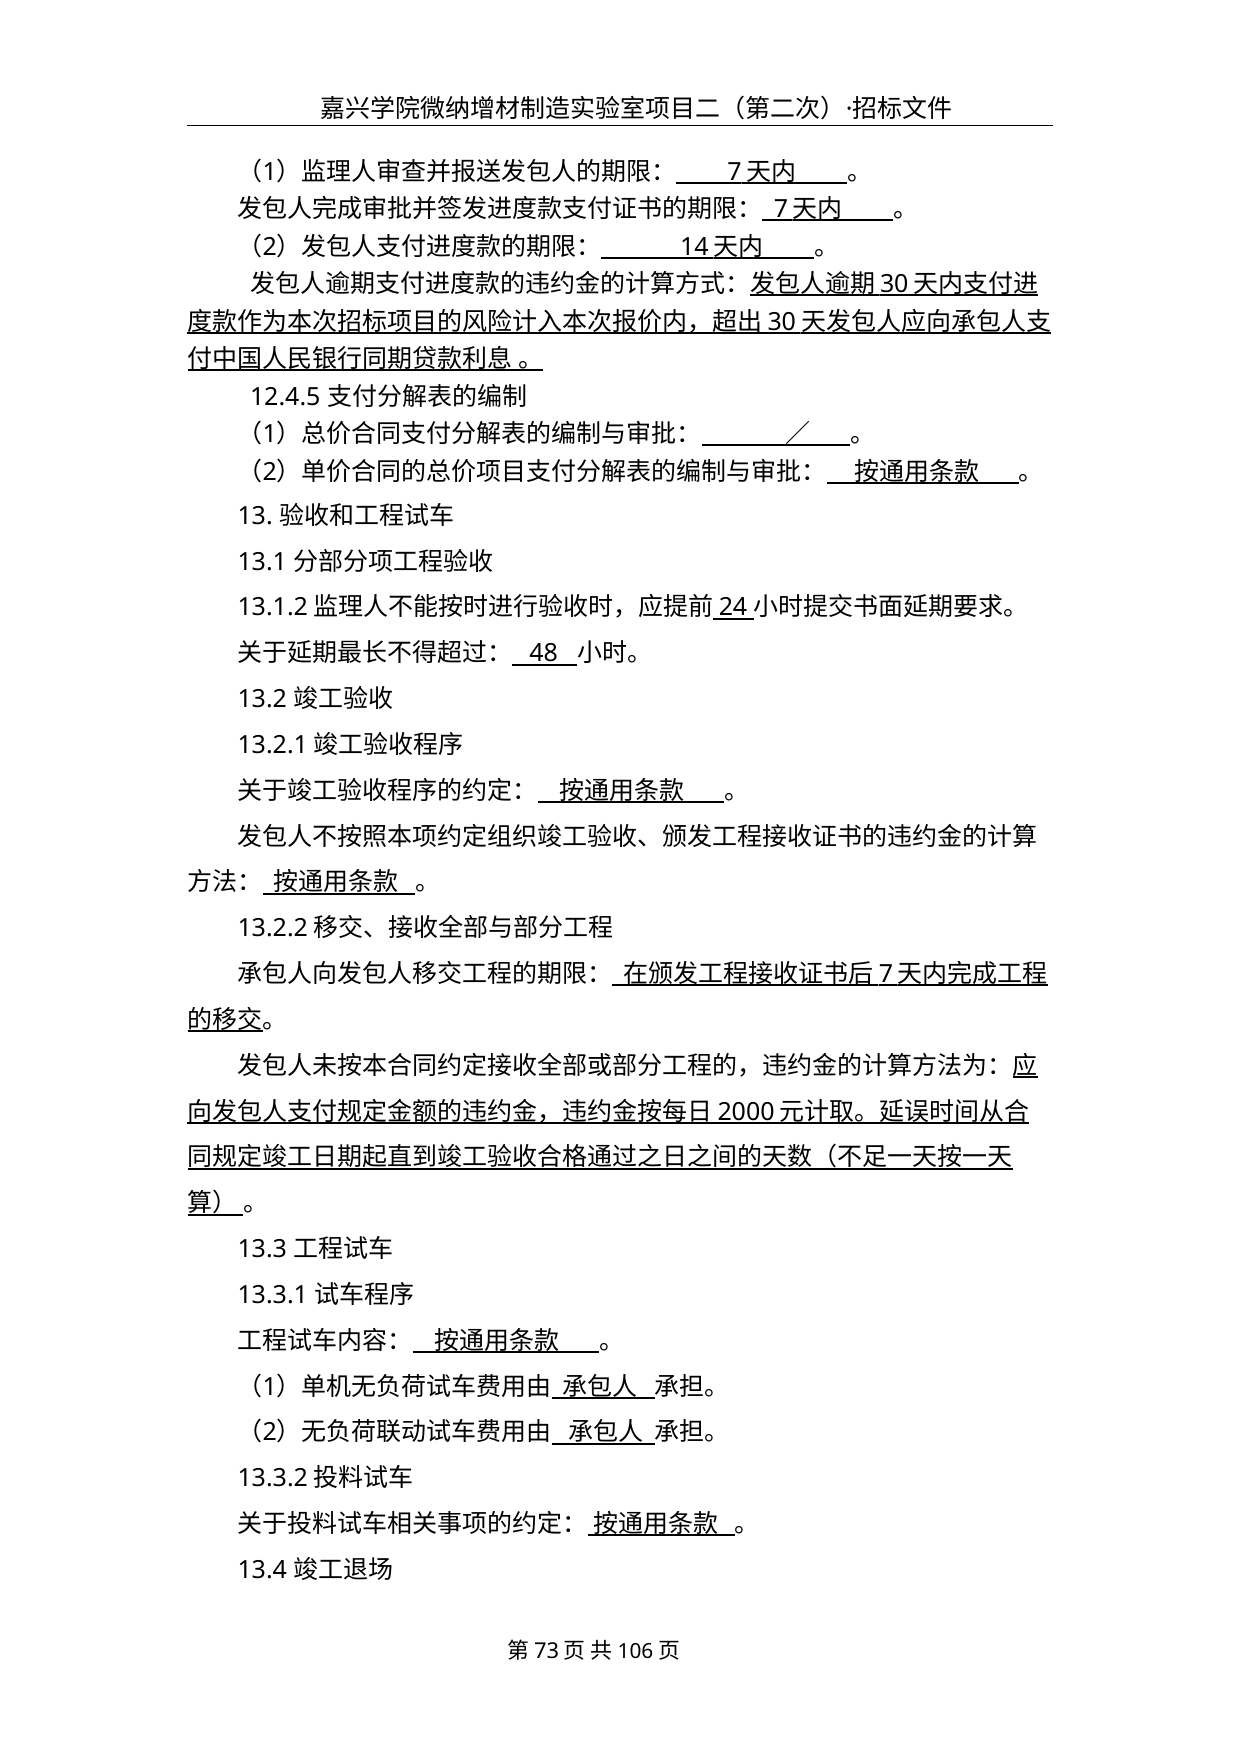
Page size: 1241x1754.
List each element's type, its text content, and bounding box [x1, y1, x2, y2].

text 13.2.1竣工验收程序 [187, 717, 1053, 762]
text 13.2 竣工验收 [187, 671, 1053, 717]
text 13.3.1 试车程序 [187, 1267, 1053, 1312]
text 12.4.5 支付分解表的编制 [187, 375, 1053, 412]
text 13.2.2移交、接收全部与部分工程 [187, 900, 1053, 946]
text （1）监理人审查并报送发包人的期限： 7天内 。 [187, 150, 1053, 187]
text 工程试车内容： 按通用条款 。 [187, 1312, 1053, 1358]
text 发包人不按照本项约定组织竣工验收、颁发工程接收证书的违约金的计算方法： 按通用条款 。 [187, 808, 1053, 900]
text 关于竣工验收程序的约定： 按通用条款 。 [187, 762, 1053, 808]
text （1）单机无负荷试车费用由 承包人 承担。 [187, 1358, 1053, 1404]
text 发包人逾期支付进度款的违约金的计算方式：发包人逾期30天内支付进度款作为本次招标项目的风险计入本次报价内，超出30天发包人应向承包人支付中国人民银行同期贷款利息 。 [187, 262, 1053, 375]
text （2）单价合同的总价项目支付分解表的编制与审批： 按通用条款 。 [187, 450, 1053, 487]
text 13. 验收和工程试车 [187, 487, 1053, 533]
text 13.1 分部分项工程验收 [187, 533, 1053, 579]
text 13.4 竣工退场 [187, 1542, 1053, 1587]
text 发包人完成审批并签发进度款支付证书的期限： 7天内 。 [187, 187, 1053, 225]
text （2）发包人支付进度款的期限： 14天内 。 [187, 225, 1053, 262]
text 关于投料试车相关事项的约定： 按通用条款 。 [187, 1496, 1053, 1542]
text 关于延期最长不得超过： 48 小时。 [187, 625, 1053, 671]
text 承包人向发包人移交工程的期限： 在颁发工程接收证书后7天内完成工程的移交。 [187, 946, 1053, 1037]
text 13.3.2投料试车 [187, 1450, 1053, 1496]
text 13.1.2监理人不能按时进行验收时，应提前 24 小时提交书面延期要求。 [187, 579, 1053, 625]
text （1）总价合同支付分解表的编制与审批： ／ 。 [187, 412, 1053, 450]
text 13.3 工程试车 [187, 1221, 1053, 1267]
text （2）无负荷联动试车费用由 承包人 承担。 [187, 1404, 1053, 1450]
text 发包人未按本合同约定接收全部或部分工程的，违约金的计算方法为：应向发包人支付规定金额的违约金，违约金按每日2000元计取。延误时间从合同规定竣工日期起直到竣工验收合格通过之日之间的天数（不足一天按一天算） 。 [187, 1037, 1053, 1221]
